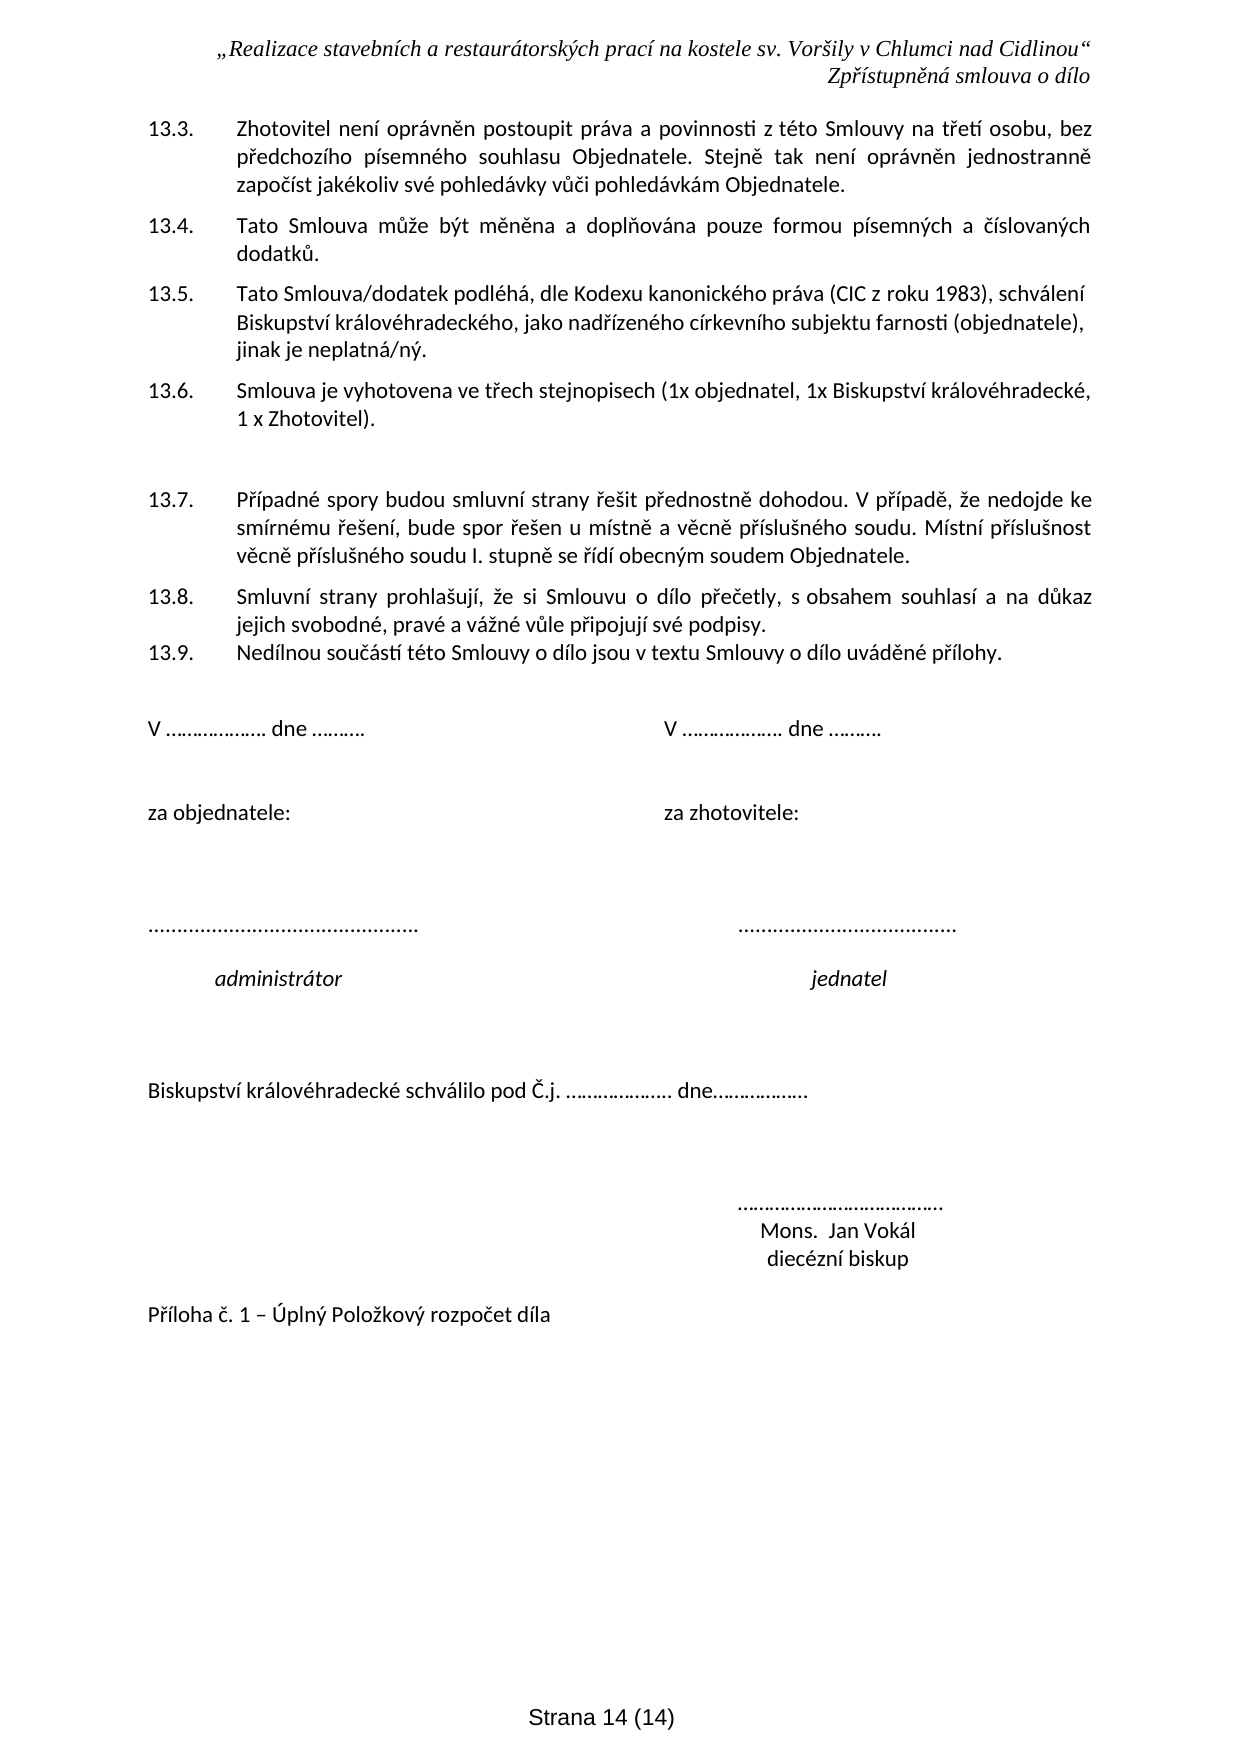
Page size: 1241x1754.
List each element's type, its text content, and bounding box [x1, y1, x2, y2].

list Případné spory budou smluvní strany řešit přednostně dohodou. V případě, že nedojde ke smírnému řešení, bude spor řešen u místně a věcně příslušného soudu. Místní příslušnost věcně příslušného soudu I. stupně se řídí obecným soudem Objednatele. [148, 485, 1092, 569]
text za objednatele: za zhotovitele: [148, 798, 1092, 826]
text V ………………. dne ………. V ………………. dne ………. [148, 714, 1092, 742]
list Nedílnou součástí této Smlouvy o dílo jsou v textu Smlouvy o dílo uváděné přílohy. [148, 638, 1092, 666]
text Mons. Jan Vokál [148, 1216, 1092, 1244]
list Smluvní strany prohlašují, že si Smlouvu o dílo přečetly, s obsahem souhlasí a na důkaz jejich svobodné, pravé a vážné vůle připojují své podpisy. [148, 582, 1092, 638]
text ………………………………… [148, 1188, 1092, 1216]
list Smlouva je vyhotovena ve třech stejnopisech (1x objednatel, 1x Biskupství královéhradecké, 1 x Zhotovitel). [148, 376, 1092, 432]
text Biskupství královéhradecké schválilo pod Č.j. ……………….. dne……………… [148, 1076, 1092, 1104]
list Tato Smlouva/dodatek podléhá, dle Kodexu kanonického práva (CIC z roku 1983), schválení Biskupství královéhradeckého, jako nadřízeného církevního subjektu farnosti (objednatele), jinak je neplatná/ný. [148, 279, 1092, 364]
list Tato Smlouva může být měněna a doplňována pouze formou písemných a číslovaných dodatků. [148, 211, 1092, 267]
text administrátor jednatel [148, 964, 1093, 992]
text ............................................... ...................................... [148, 910, 1093, 938]
list Zhotovitel není oprávněn postoupit práva a povinnosti z této Smlouvy na třetí osobu, bez předchozího písemného souhlasu Objednatele. Stejně tak není oprávněn jednostranně započíst jakékoliv své pohledávky vůči pohledávkám Objednatele. [148, 114, 1092, 198]
text diecézní biskup [148, 1244, 1092, 1272]
text Příloha č. 1 – Úplný Položkový rozpočet díla [148, 1301, 1092, 1328]
